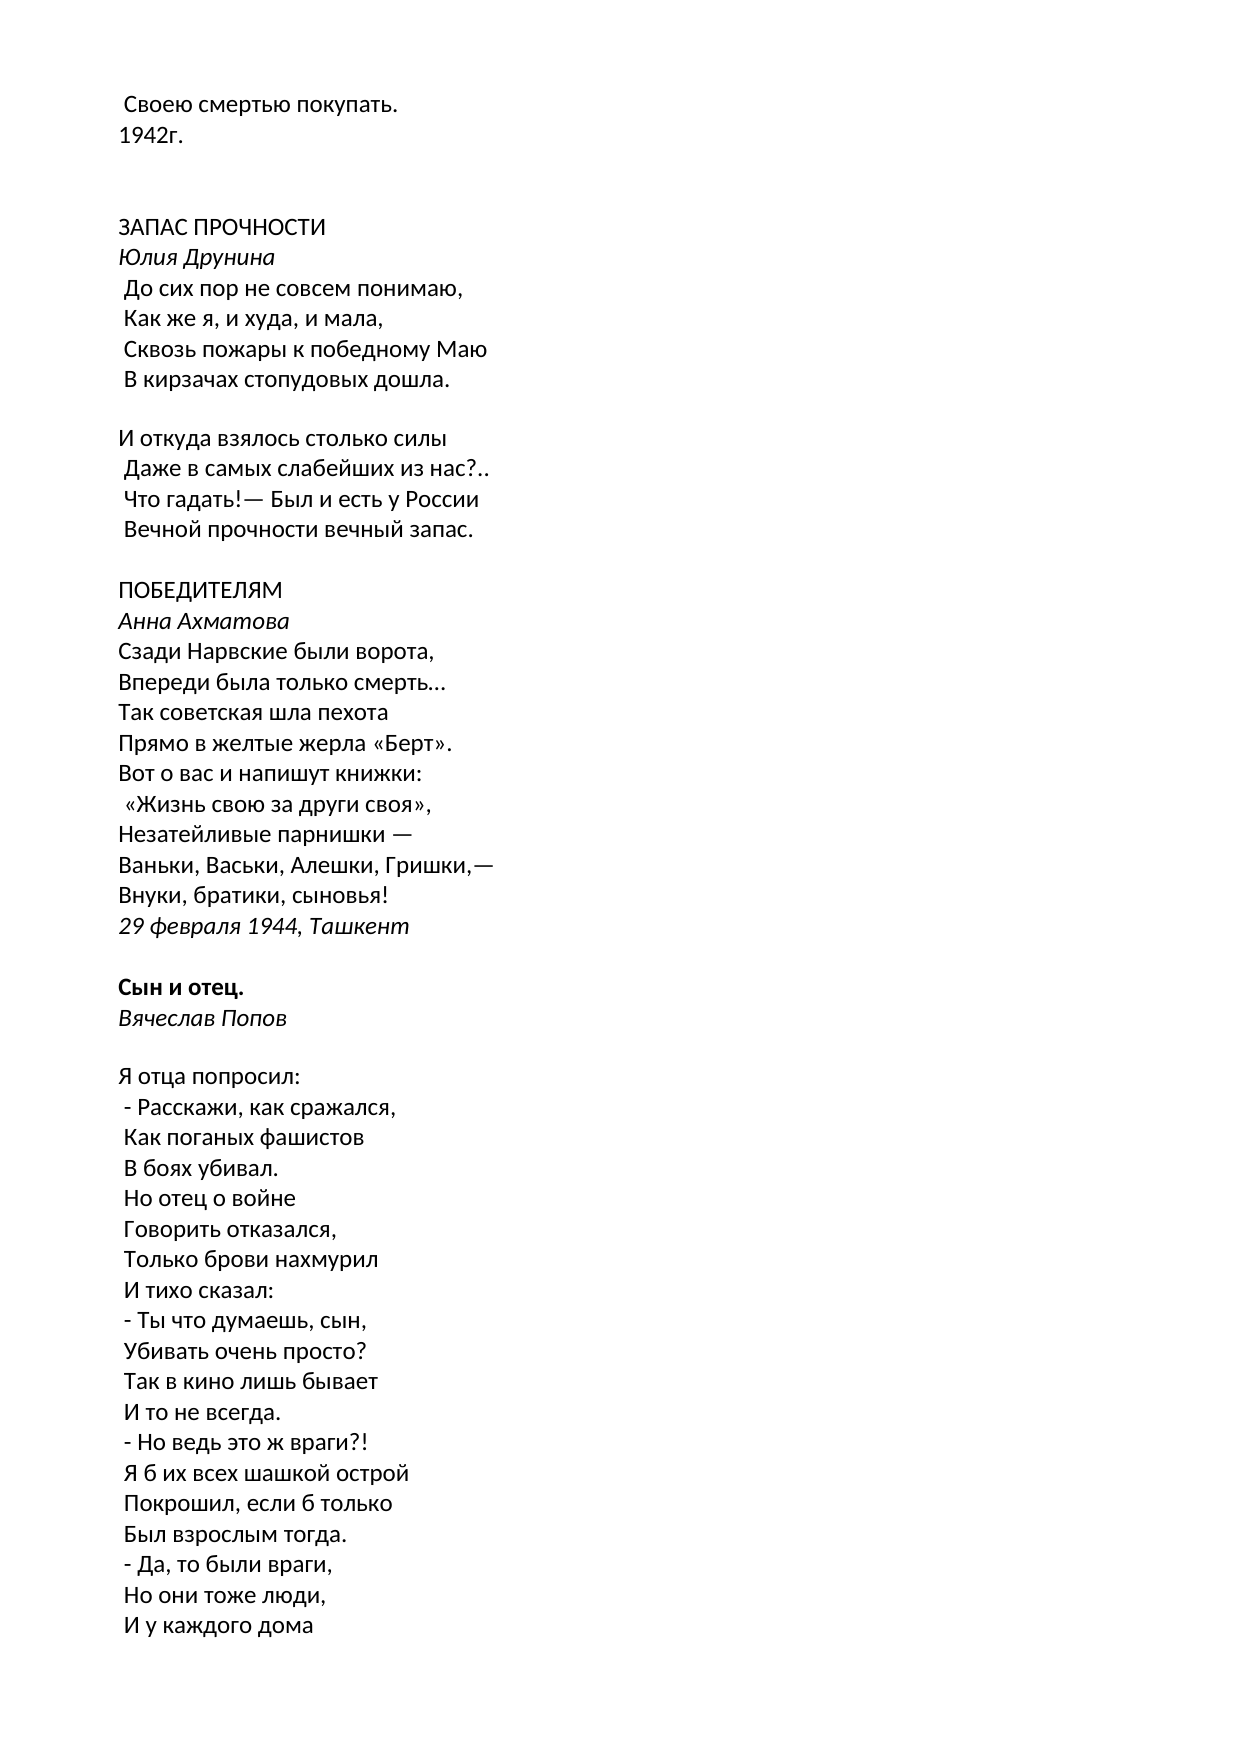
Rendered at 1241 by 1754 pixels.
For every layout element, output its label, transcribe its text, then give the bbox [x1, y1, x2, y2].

text Ваньки, Васьки, Алешки, Гришки,— [118, 849, 1152, 880]
text Вот о вас и напишут книжки: [118, 758, 1152, 788]
text Я б их всех шашкой острой [118, 1457, 1152, 1488]
text В кирзачах стопудовых дошла. [118, 363, 1152, 394]
text Сзади Нарвские были ворота, [118, 636, 1152, 666]
text Даже в самых слабейших из нас?.. [118, 452, 1152, 483]
text Своею смертью покупать. [118, 89, 1152, 119]
text ЗАПАС ПРОЧНОСТИ [118, 211, 1152, 241]
text Как поганых фашистов [118, 1121, 1152, 1152]
text Сын и отец. [118, 971, 1152, 1002]
text Что гадать!— Был и есть у России [118, 483, 1152, 513]
text - Но ведь это ж враги?! [118, 1427, 1152, 1457]
text Покрошил, если б только [118, 1488, 1152, 1518]
text 29 февраля 1944, Ташкент [118, 910, 1152, 941]
text И тихо сказал: [118, 1274, 1152, 1304]
text ПОБЕДИТЕЛЯМ [118, 574, 1152, 605]
text И то не всегда. [118, 1396, 1152, 1427]
text Говорить отказался, [118, 1213, 1152, 1243]
text Но они тоже люди, [118, 1579, 1152, 1610]
text Анна Ахматова [118, 605, 1152, 636]
text Я отца попросил: [118, 1060, 1152, 1091]
text Только брови нахмурил [118, 1243, 1152, 1274]
text Вячеслав Попов [118, 1002, 1152, 1032]
text Незатейливые парнишки — [118, 819, 1152, 849]
text Был взрослым тогда. [118, 1518, 1152, 1549]
text - Расскажи, как сражался, [118, 1091, 1152, 1121]
text До сих пор не совсем понимаю, [118, 272, 1152, 302]
text Вечной прочности вечный запас. [118, 513, 1152, 544]
text И откуда взялось столько силы [118, 422, 1152, 452]
text Юлия Друнина [118, 241, 1152, 272]
text - Да, то были враги, [118, 1549, 1152, 1579]
text Внуки, братики, сыновья! [118, 880, 1152, 910]
text Как же я, и худа, и мала, [118, 302, 1152, 333]
text Так советская шла пехота [118, 697, 1152, 727]
text «Жизнь свою за други своя», [118, 788, 1152, 819]
text 1942г. [118, 119, 1152, 150]
text И у каждого дома [118, 1610, 1152, 1640]
text В боях убивал. [118, 1152, 1152, 1182]
text - Ты что думаешь, сын, [118, 1304, 1152, 1335]
text Так в кино лишь бывает [118, 1366, 1152, 1396]
text Прямо в желтые жерла «Берт». [118, 727, 1152, 758]
text Убивать очень просто? [118, 1335, 1152, 1366]
text Сквозь пожары к победному Маю [118, 333, 1152, 363]
text Впереди была только смерть… [118, 666, 1152, 697]
text Но отец о войне [118, 1182, 1152, 1213]
